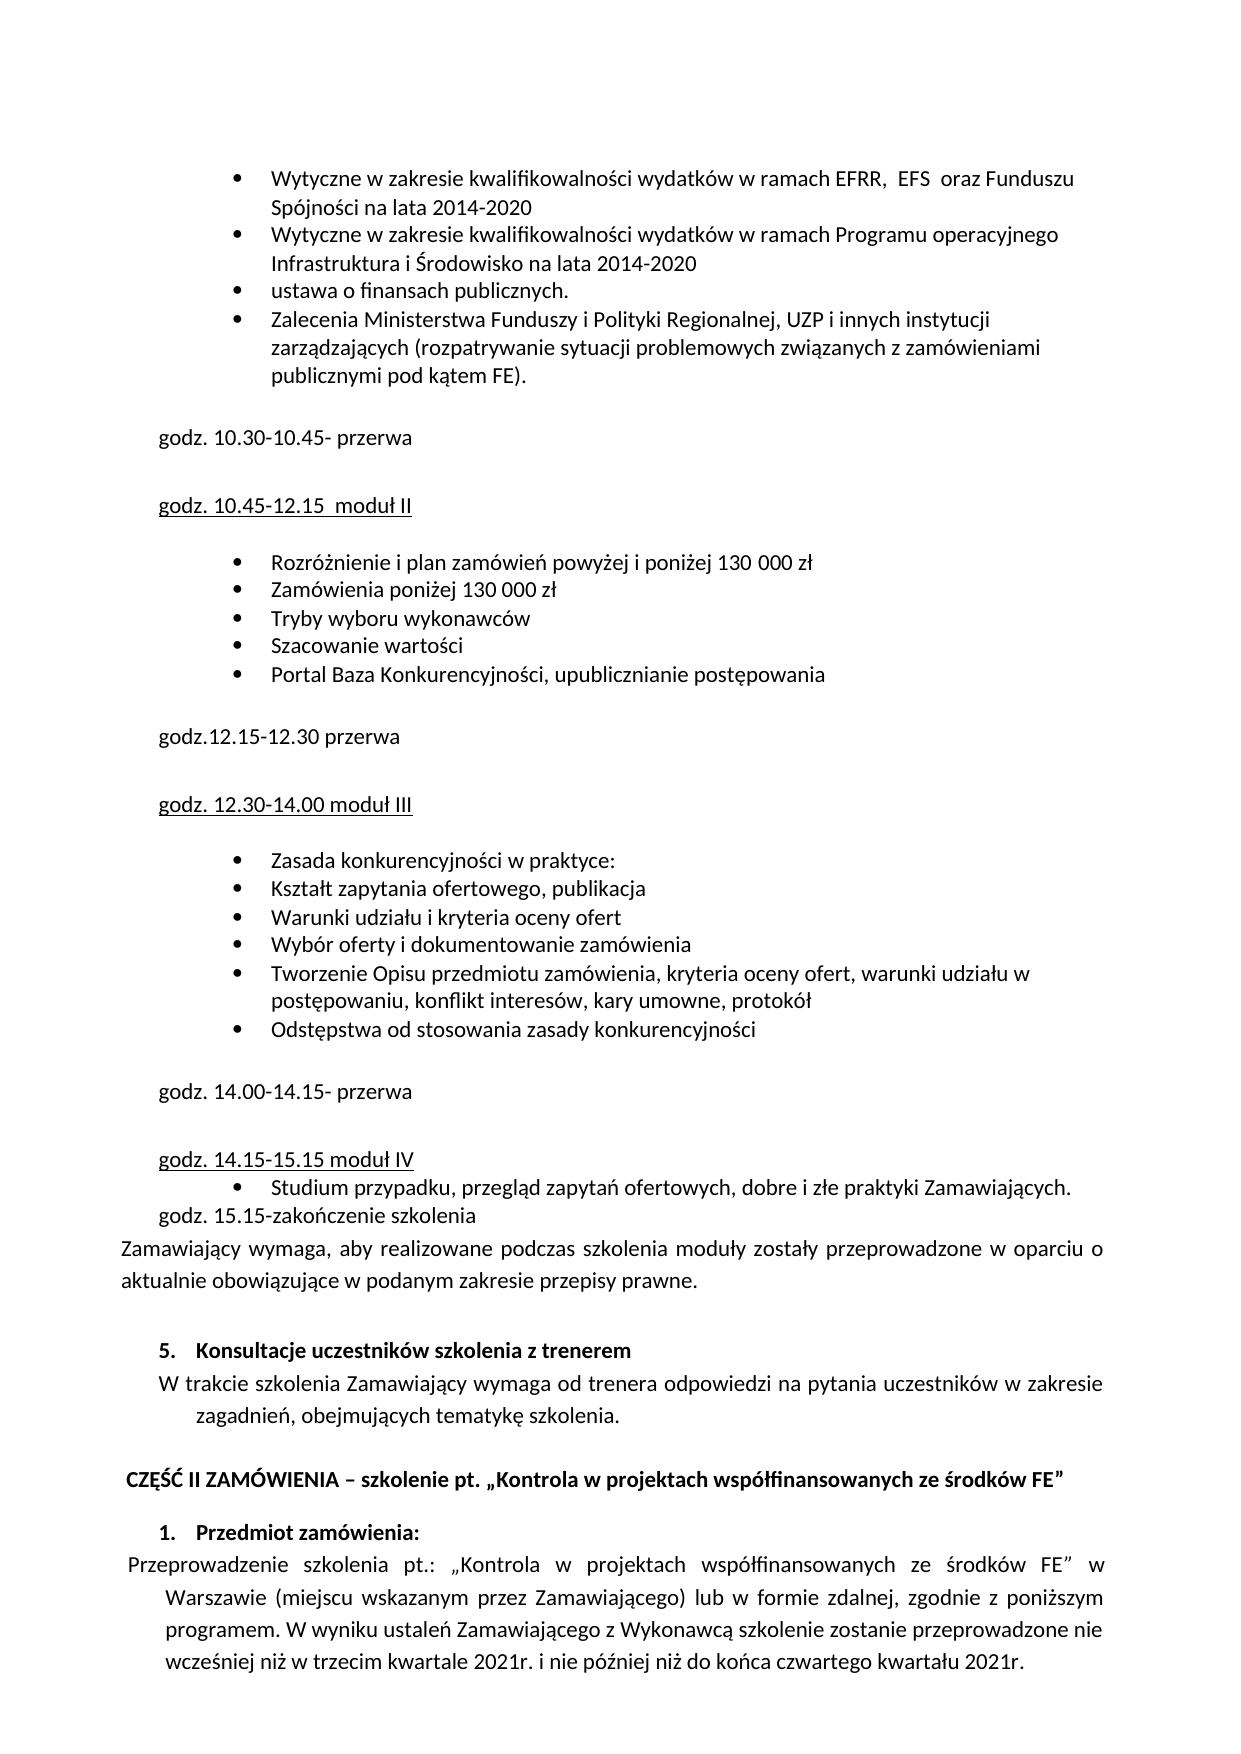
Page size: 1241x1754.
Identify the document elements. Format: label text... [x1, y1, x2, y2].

list godz. 10.30-10.45- przerwa [158, 423, 1105, 451]
text Zamawiający wymaga, aby realizowane podczas szkolenia moduły zostały przeprowadzone w oparciu o aktualnie obowiązujące w podanym zakresie przepisy prawne. [121, 1234, 1105, 1294]
list godz. 10.45-12.15 moduł II [158, 492, 1105, 519]
list godz.12.15-12.30 przerwa [158, 722, 1105, 750]
list Portal Baza Konkurencyjności, upublicznianie postępowania [233, 660, 1105, 688]
list Konsultacje uczestników szkolenia z trenerem [158, 1337, 1105, 1364]
list W trakcie szkolenia Zamawiający wymaga od trenera odpowiedzi na pytania uczestników w zakresie zagadnień, obejmujących tematykę szkolenia. [158, 1369, 1105, 1429]
list Zamówienia poniżej 130 000 zł [233, 576, 1105, 604]
list Tryby wyboru wykonawców [233, 604, 1105, 632]
list Odstępstwa od stosowania zasady konkurencyjności [233, 1015, 1105, 1043]
list Przedmiot zamówienia: [158, 1518, 1105, 1546]
list Wytyczne w zakresie kwalifikowalności wydatków w ramach EFRR, EFS oraz Funduszu Spójności na lata 2014-2020 [233, 164, 1105, 221]
list Kształt zapytania ofertowego, publikacja [233, 874, 1105, 903]
list Zasada konkurencyjności w praktyce: [233, 847, 1105, 874]
list godz. 12.30-14.00 moduł III [158, 791, 1105, 818]
list Tworzenie Opisu przedmiotu zamówienia, kryteria oceny ofert, warunki udziału w postępowaniu, konflikt interesów, kary umowne, protokół [233, 959, 1105, 1015]
list Studium przypadku, przegląd zapytań ofertowych, dobre i złe praktyki Zamawiających. [233, 1173, 1105, 1202]
text CZĘŚĆ II ZAMÓWIENIA – szkolenie pt. „Kontrola w projektach współfinansowanych ze środków FE” [121, 1465, 1105, 1493]
list Warunki udziału i kryteria oceny ofert [233, 903, 1105, 931]
list Szacowanie wartości [233, 632, 1105, 660]
list godz. 14.15-15.15 moduł IV [158, 1146, 1105, 1173]
list Zalecenia Ministerstwa Funduszy i Polityki Regionalnej, UZP i innych instytucji zarządzających (rozpatrywanie sytuacji problemowych związanych z zamówieniami publicznymi pod kątem FE). [233, 305, 1105, 389]
list Wytyczne w zakresie kwalifikowalności wydatków w ramach Programu operacyjnego Infrastruktura i Środowisko na lata 2014-2020 [233, 221, 1105, 277]
list godz. 14.00-14.15- przerwa [158, 1077, 1105, 1105]
list godz. 15.15-zakończenie szkolenia [158, 1202, 1105, 1229]
list Wybór oferty i dokumentowanie zamówienia [233, 931, 1105, 959]
list Przeprowadzenie szkolenia pt.: „Kontrola w projektach współfinansowanych ze środków FE” w Warszawie (miejscu wskazanym przez Zamawiającego) lub w formie zdalnej, zgodnie z poniższym programem. W wyniku ustaleń Zamawiającego z Wykonawcą szkolenie zostanie przeprowadzone nie wcześniej niż w trzecim kwartale 2021r. i nie później niż do końca czwartego kwartału 2021r. [128, 1551, 1105, 1675]
list ustawa o finansach publicznych. [233, 277, 1105, 305]
list Rozróżnienie i plan zamówień powyżej i poniżej 130 000 zł [233, 548, 1105, 576]
